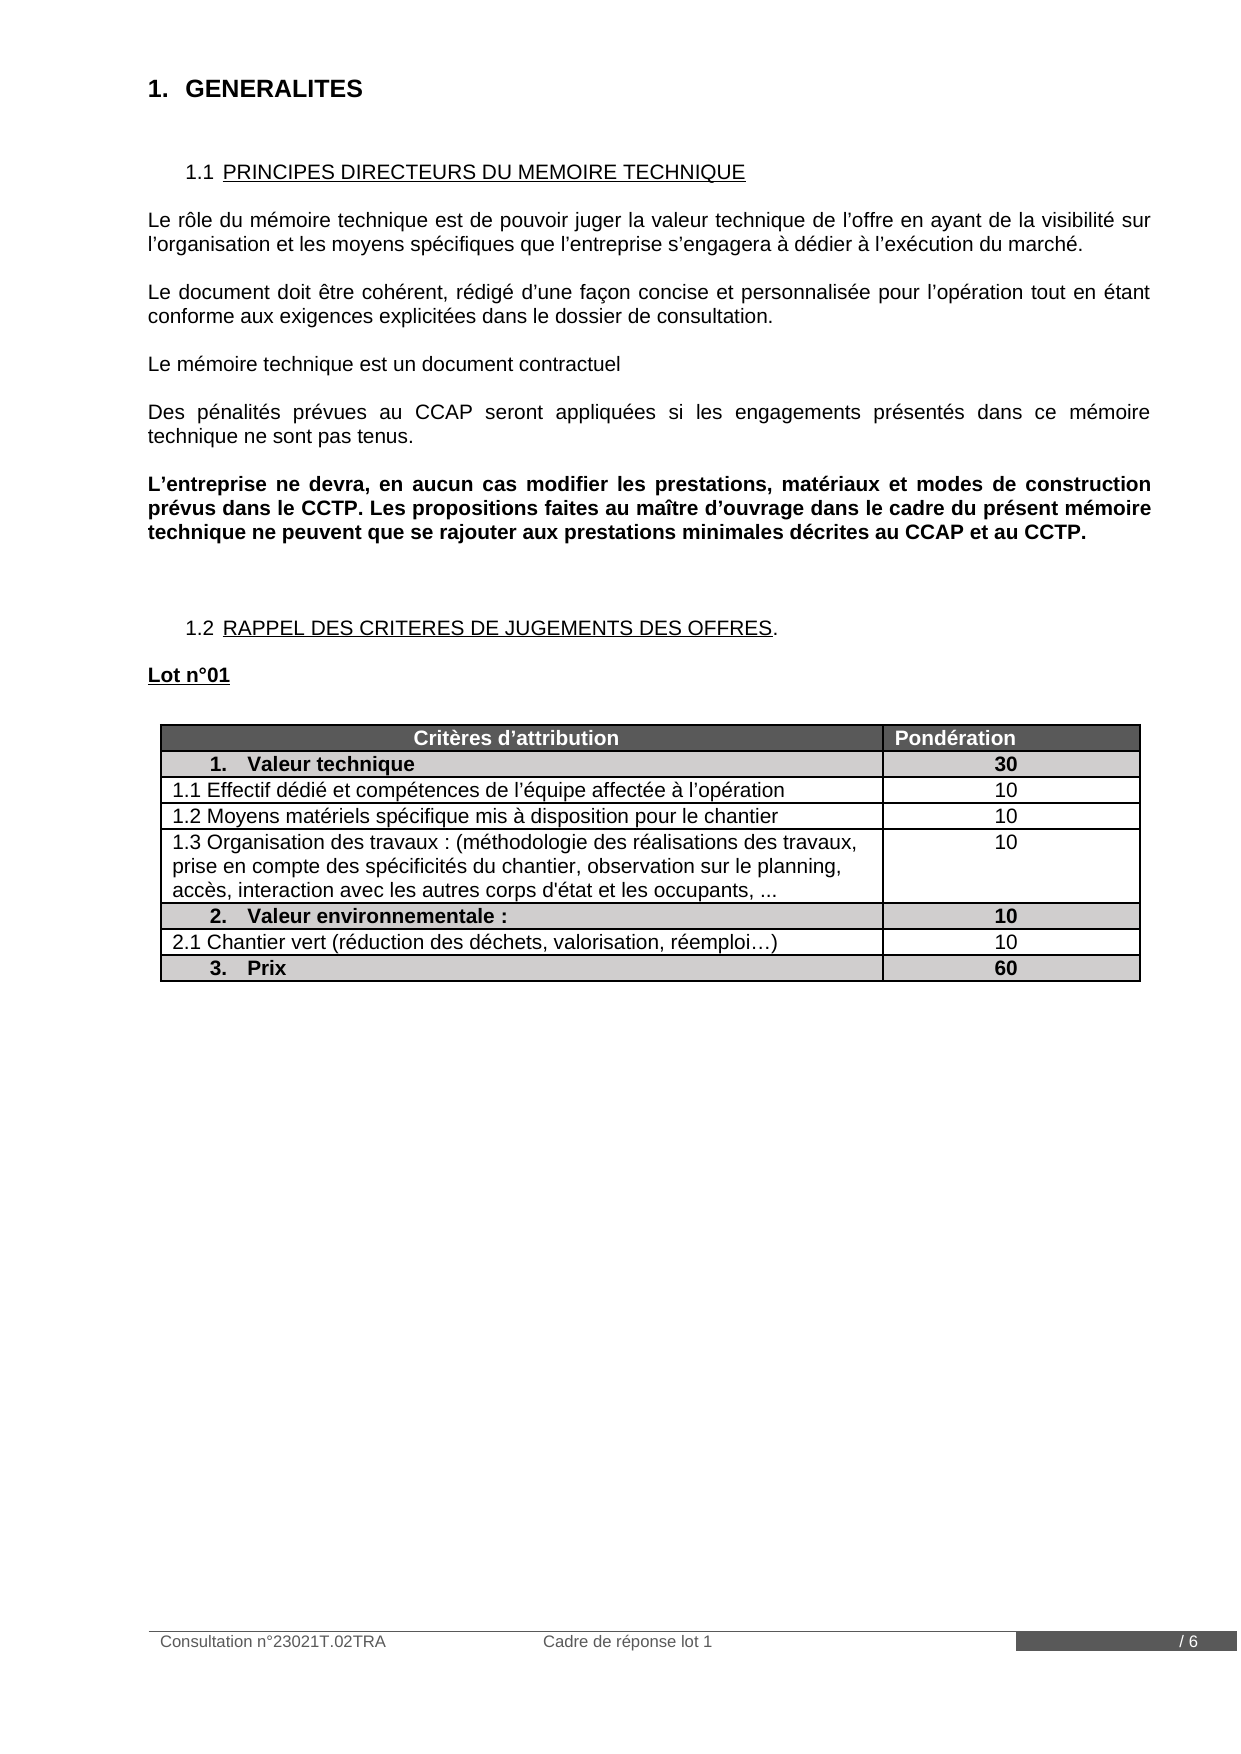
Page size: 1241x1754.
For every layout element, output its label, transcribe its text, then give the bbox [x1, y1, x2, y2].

table_cell 1.3 Organisation des travaux : (méthodologie des réalisations des travaux, prise en compte des spécificités du chantier, observation sur le planning, accès, interaction avec les autres corps d'état et les occupants, ... [162, 830, 882, 902]
table_cell 10 [884, 830, 1139, 902]
table_header Pondération [884, 726, 1139, 750]
table_cell 10 [884, 804, 1139, 828]
table_cell 1.2 Moyens matériels spécifique mis à disposition pour le chantier [162, 804, 882, 828]
table_header Critères d’attribution [162, 726, 882, 750]
text L’entreprise ne devra, en aucun cas modifier les prestations, matériaux et modes de construction prévus dans le CCTP. Les propositions faites au maître d’ouvrage dans le cadre du présent mémoire technique ne peuvent que se rajouter aux prestations minimales décrites au CCAP et au CCTP. [148, 472, 1152, 543]
list PRINCIPES DIRECTEURS DU MEMOIRE TECHNIQUE [185, 160, 1152, 184]
table_cell 10 [884, 930, 1139, 954]
text Lot n°01 [148, 663, 1152, 687]
table_cell 2.1 Chantier vert (réduction des déchets, valorisation, réemploi…) [162, 930, 882, 954]
list RAPPEL DES CRITERES DE JUGEMENTS DES OFFRES. [185, 615, 1152, 639]
table_cell Valeur technique [162, 752, 882, 776]
table_cell 60 [884, 956, 1139, 980]
table_cell 10 [884, 778, 1139, 802]
table_cell Prix [162, 956, 882, 980]
text Le mémoire technique est un document contractuel [148, 352, 1152, 376]
table_cell Valeur environnementale : [162, 904, 882, 928]
table_cell 30 [884, 752, 1139, 776]
text Des pénalités prévues au CCAP seront appliquées si les engagements présentés dans ce mémoire technique ne sont pas tenus. [148, 400, 1152, 448]
table_cell 10 [884, 904, 1139, 928]
table_cell 1.1 Effectif dédié et compétences de l’équipe affectée à l’opération [162, 778, 882, 802]
list GENERALITES [148, 74, 1152, 103]
text Le document doit être cohérent, rédigé d’une façon concise et personnalisée pour l’opération tout en étant conforme aux exigences explicitées dans le dossier de consultation. [148, 280, 1152, 328]
text Le rôle du mémoire technique est de pouvoir juger la valeur technique de l’offre en ayant de la visibilité sur l’organisation et les moyens spécifiques que l’entreprise s’engagera à dédier à l’exécution du marché. [148, 208, 1152, 256]
